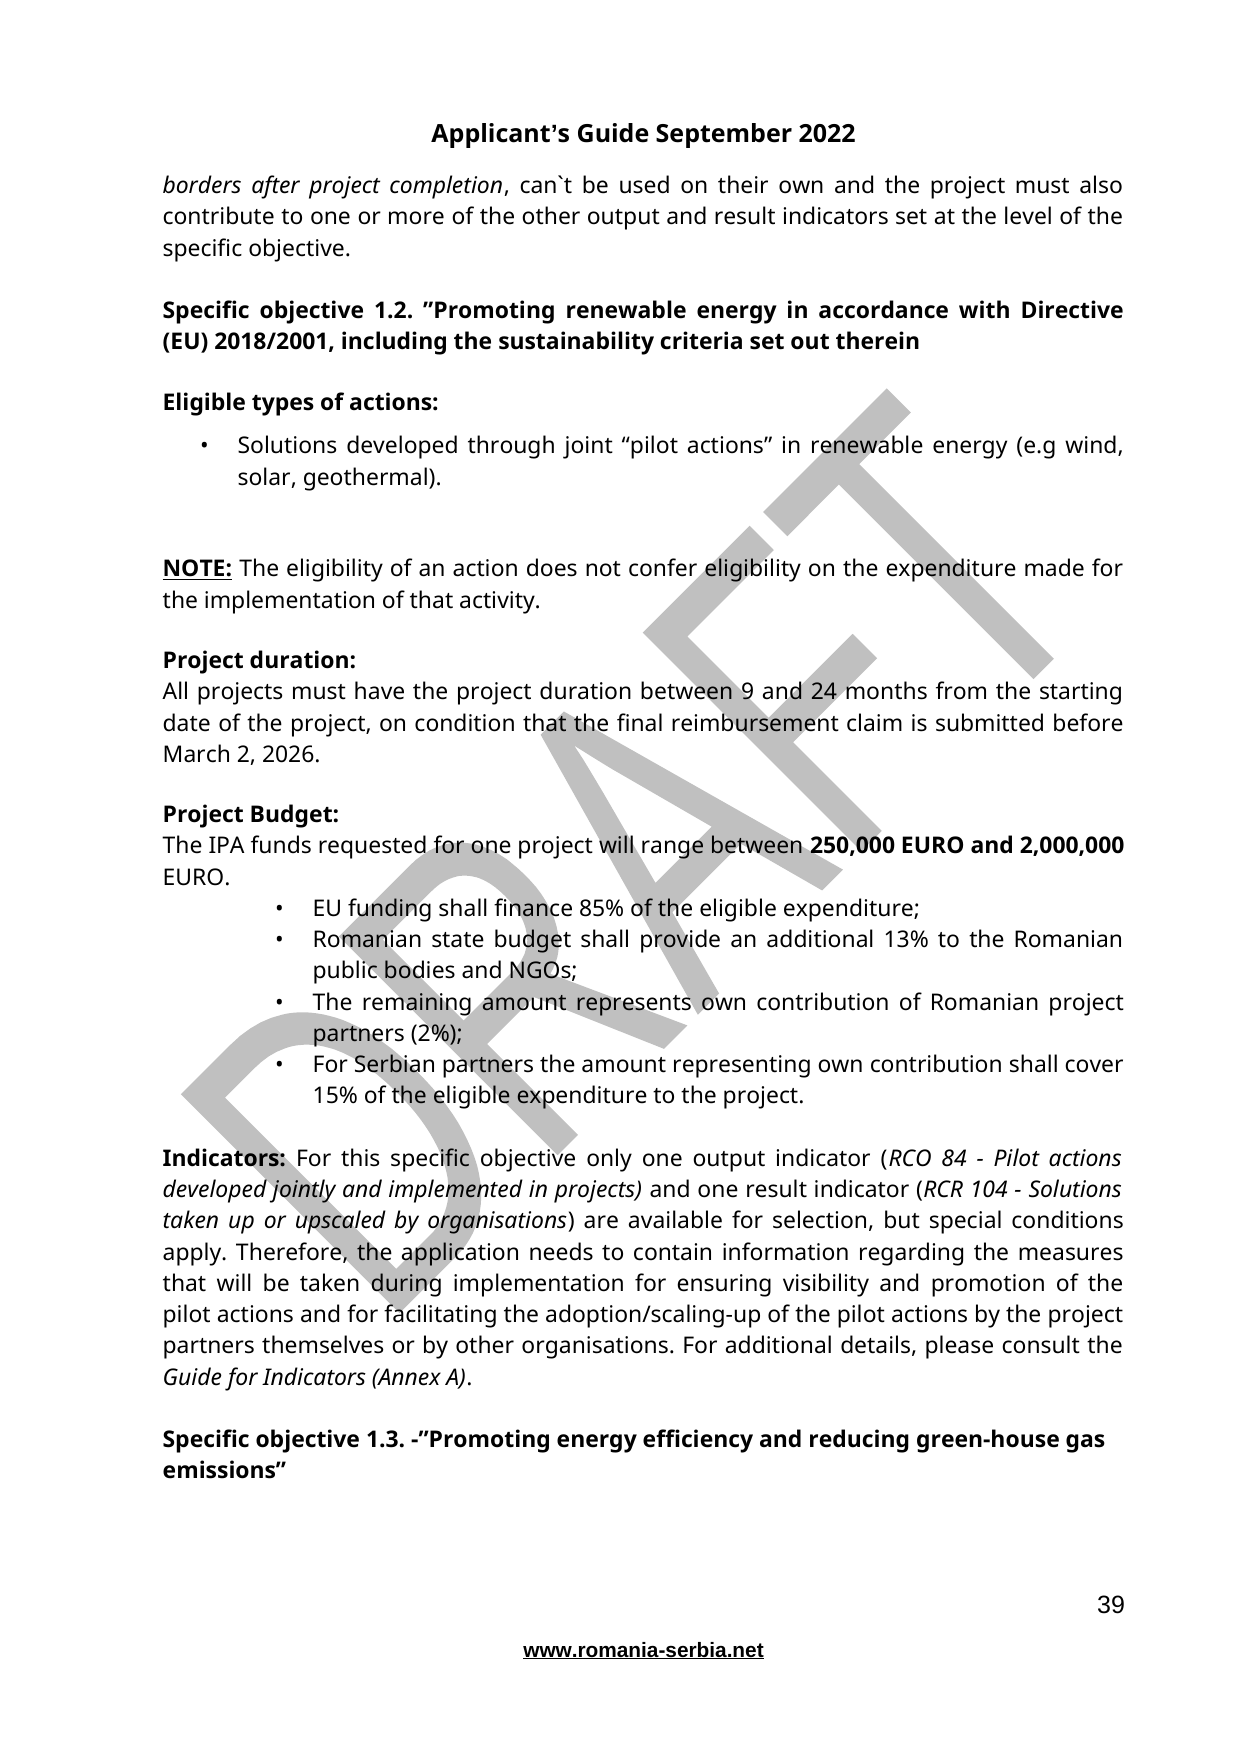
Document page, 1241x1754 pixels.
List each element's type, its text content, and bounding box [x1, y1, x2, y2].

list Romanian state budget shall provide an additional 13% to the Romanian public bodies and NGOs; [275, 923, 1124, 986]
list The remaining amount represents own contribution of Romanian project partners (2%); [275, 986, 1124, 1048]
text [162, 169, 1124, 263]
text All projects must have the project duration between 9 and 24 months from the starting date of the project, on condition that the final reimbursement claim is submitted before March 2, 2026. [162, 675, 1124, 769]
list NOTE: The eligibility of an action does not confer eligibility on the expenditure made for the implementation of that activity. [162, 552, 1124, 615]
text Project duration: [162, 644, 1124, 675]
text The IPA funds requested for one project will range between 250,000 EURO and 2,000,000 EURO. [162, 829, 1124, 892]
text Specific objective 1.3. -”Promoting energy efficiency and reducing green-house gas emissions” [162, 1423, 1124, 1486]
list For Serbian partners the amount representing own contribution shall cover 15% of the eligible expenditure to the project. [275, 1048, 1124, 1111]
list EU funding shall finance 85% of the eligible expenditure; [275, 892, 1124, 923]
text Project Budget: [162, 798, 1124, 829]
list Eligible types of actions: [162, 386, 1124, 417]
text Specific objective 1.2. ”Promoting renewable energy in accordance with Directive (EU) 2018/2001, including the sustainability criteria set out therein [162, 294, 1124, 357]
list Solutions developed through joint “pilot actions” in renewable energy (e.g wind, solar, geothermal). [200, 429, 1124, 492]
text Indicators: For this specific objective only one output indicator (RCO 84 - Pilot actions developed jointly and implemented in projects) and one result indicator (RCR 104 - Solutions taken up or upscaled by organisations) are available for selection, but special conditions apply. Therefore, the application needs to contain information regarding the measures that will be taken during implementation for ensuring visibility and promotion of the pilot actions and for facilitating the adoption/scaling-up of the pilot actions by the project partners themselves or by other organisations. For additional details, please consult the Guide for Indicators (Annex A). [162, 1142, 1124, 1392]
